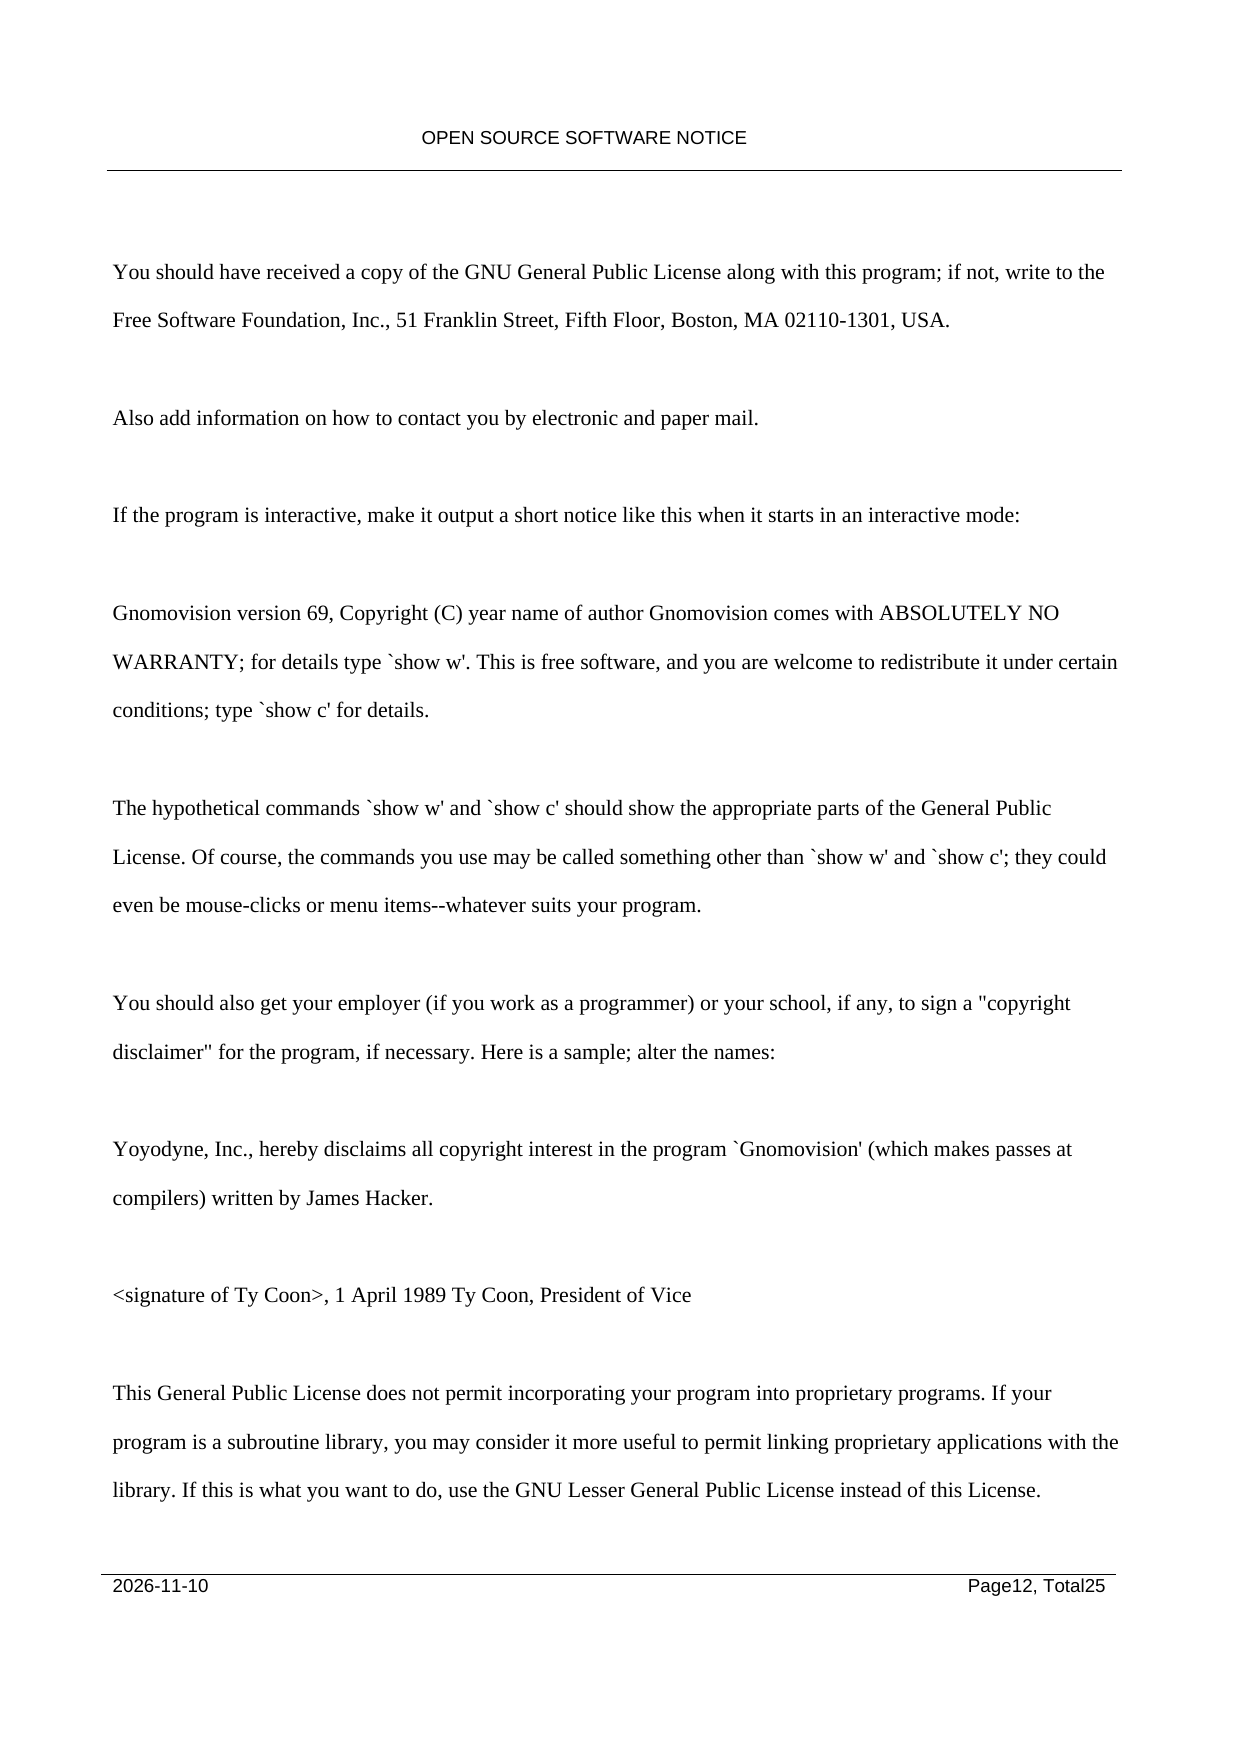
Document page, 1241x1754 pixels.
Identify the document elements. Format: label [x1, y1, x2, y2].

text [112, 206, 1128, 1506]
